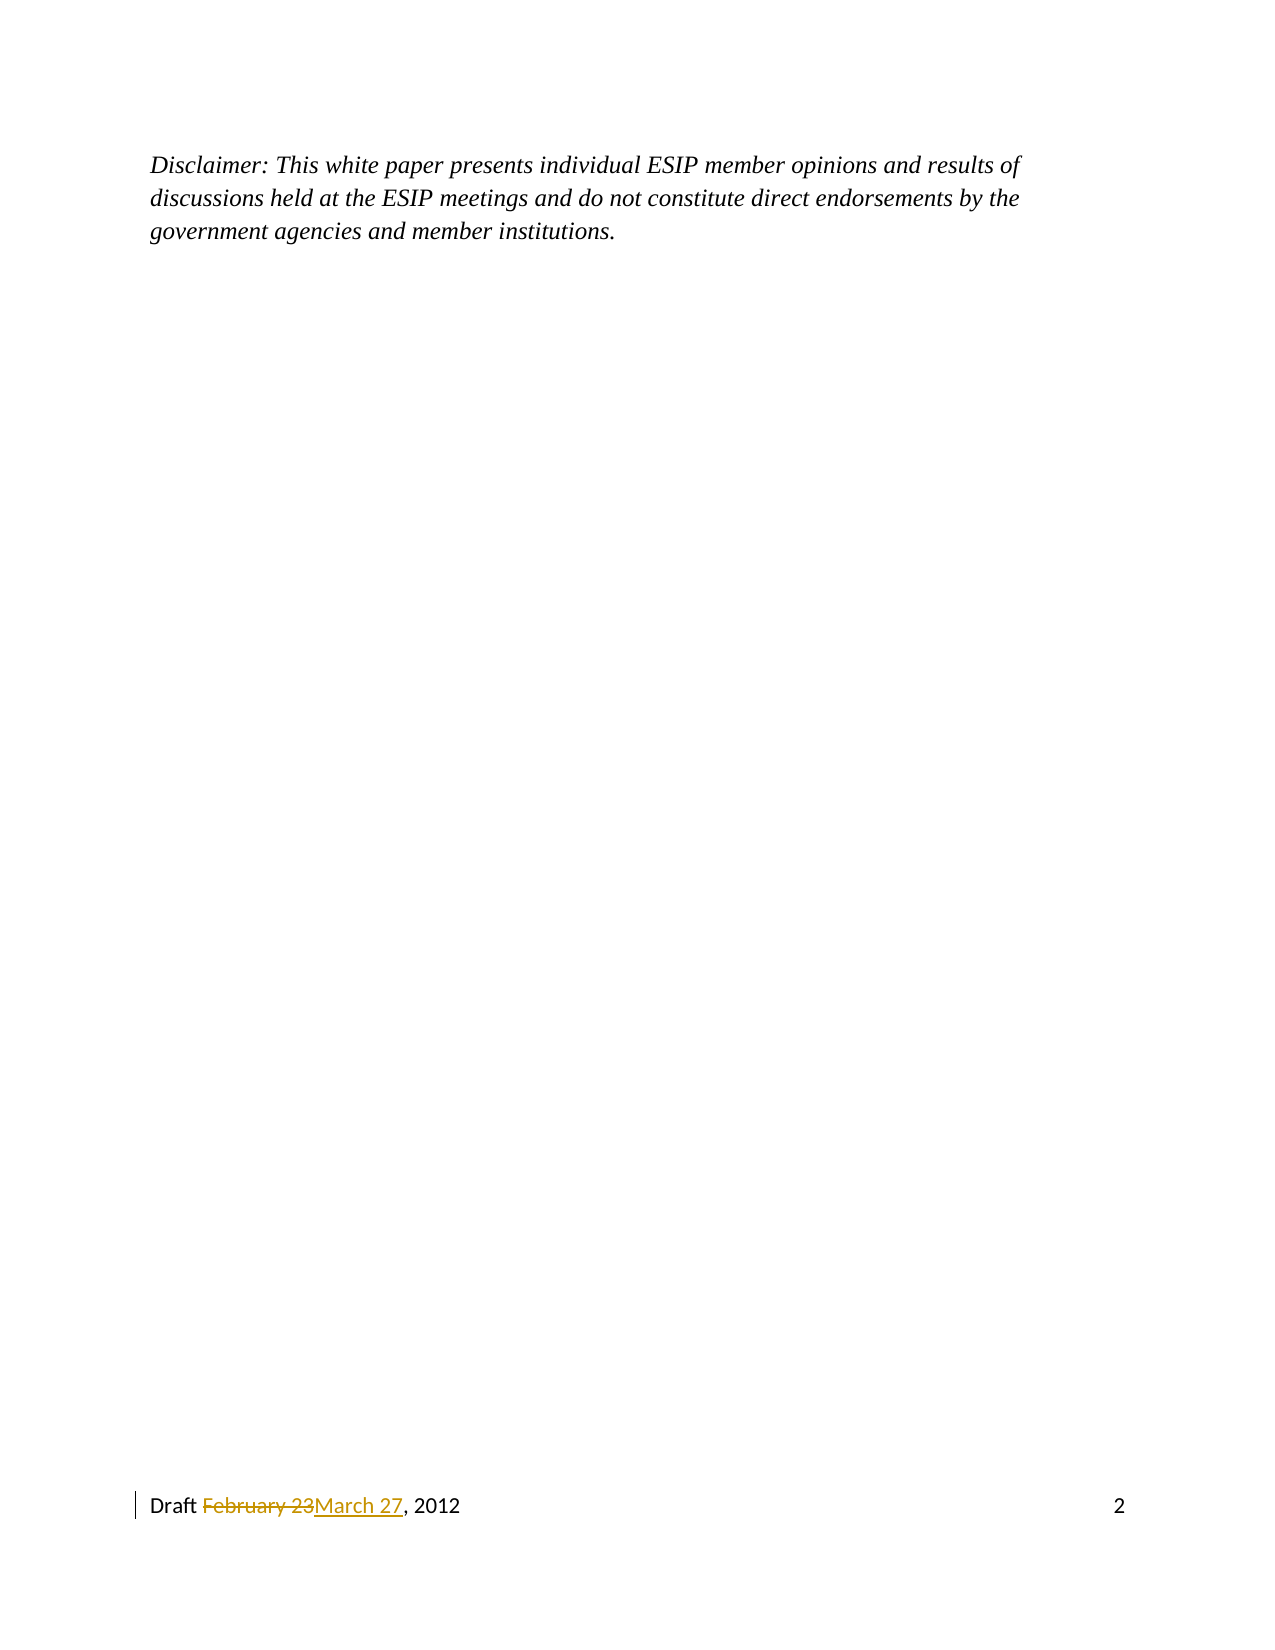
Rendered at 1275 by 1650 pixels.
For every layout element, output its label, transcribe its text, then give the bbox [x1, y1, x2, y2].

text Disclaimer: This white paper presents individual ESIP member opinions and results of discussions held at the ESIP meetings and do not constitute direct endorsements by the government agencies and member institutions. [150, 150, 1125, 245]
